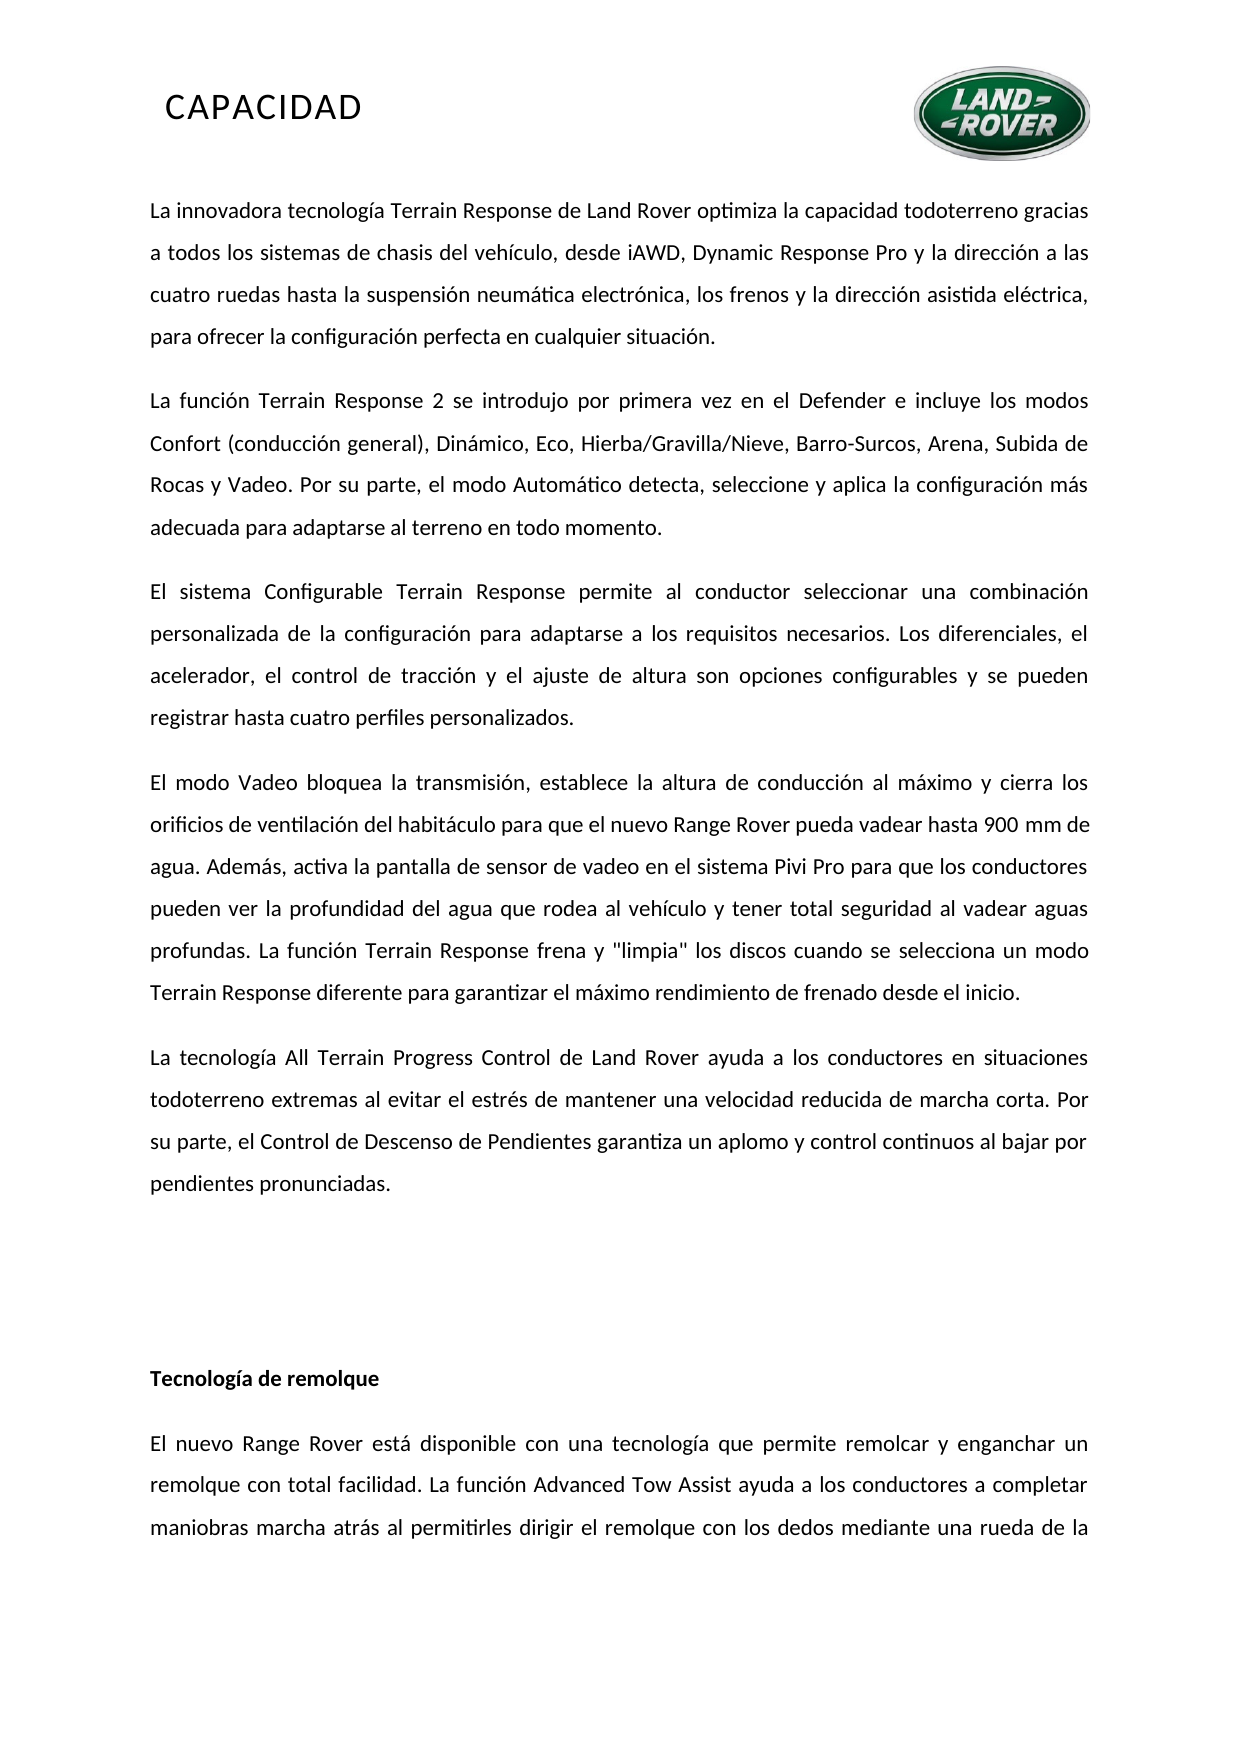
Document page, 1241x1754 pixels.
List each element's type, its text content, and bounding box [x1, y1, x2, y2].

text La tecnología All Terrain Progress Control de Land Rover ayuda a los conductores en situaciones todoterreno extremas al evitar el estrés de mantener una velocidad reducida de marcha corta. Por su parte, el Control de Descenso de Pendientes garantiza un aplomo y control continuos al bajar por pendientes pronunciadas. [150, 1043, 1090, 1197]
text El sistema Configurable Terrain Response permite al conductor seleccionar una combinación personalizada de la configuración para adaptarse a los requisitos necesarios. Los diferenciales, el acelerador, el control de tracción y el ajuste de altura son opciones configurables y se pueden registrar hasta cuatro perfiles personalizados. [150, 577, 1090, 731]
text El modo Vadeo bloquea la transmisión, establece la altura de conducción al máximo y cierra los orificios de ventilación del habitáculo para que el nuevo Range Rover pueda vadear hasta 900 mm de agua. Además, activa la pantalla de sensor de vadeo en el sistema Pivi Pro para que los conductores pueden ver la profundidad del agua que rodea al vehículo y tener total seguridad al vadear aguas profundas. La función Terrain Response frena y "limpia" los discos cuando se selecciona un modo Terrain Response diferente para garantizar el máximo rendimiento de frenado desde el inicio. [150, 768, 1090, 1006]
text La innovadora tecnología Terrain Response de Land Rover optimiza la capacidad todoterreno gracias a todos los sistemas de chasis del vehículo, desde iAWD, Dynamic Response Pro y la dirección a las cuatro ruedas hasta la suspensión neumática electrónica, los frenos y la dirección asistida eléctrica, para ofrecer la configuración perfecta en cualquier situación. [150, 196, 1090, 350]
text La función Terrain Response 2 se introdujo por primera vez en el Defender e incluye los modos Confort (conducción general), Dinámico, Eco, Hierba/Gravilla/Nieve, Barro-Surcos, Arena, Subida de Rocas y Vadeo. Por su parte, el modo Automático detecta, seleccione y aplica la configuración más adecuada para adaptarse al terreno en todo momento. [150, 387, 1090, 541]
text Tecnología de remolque [150, 1364, 1090, 1392]
picture [913, 66, 1091, 161]
